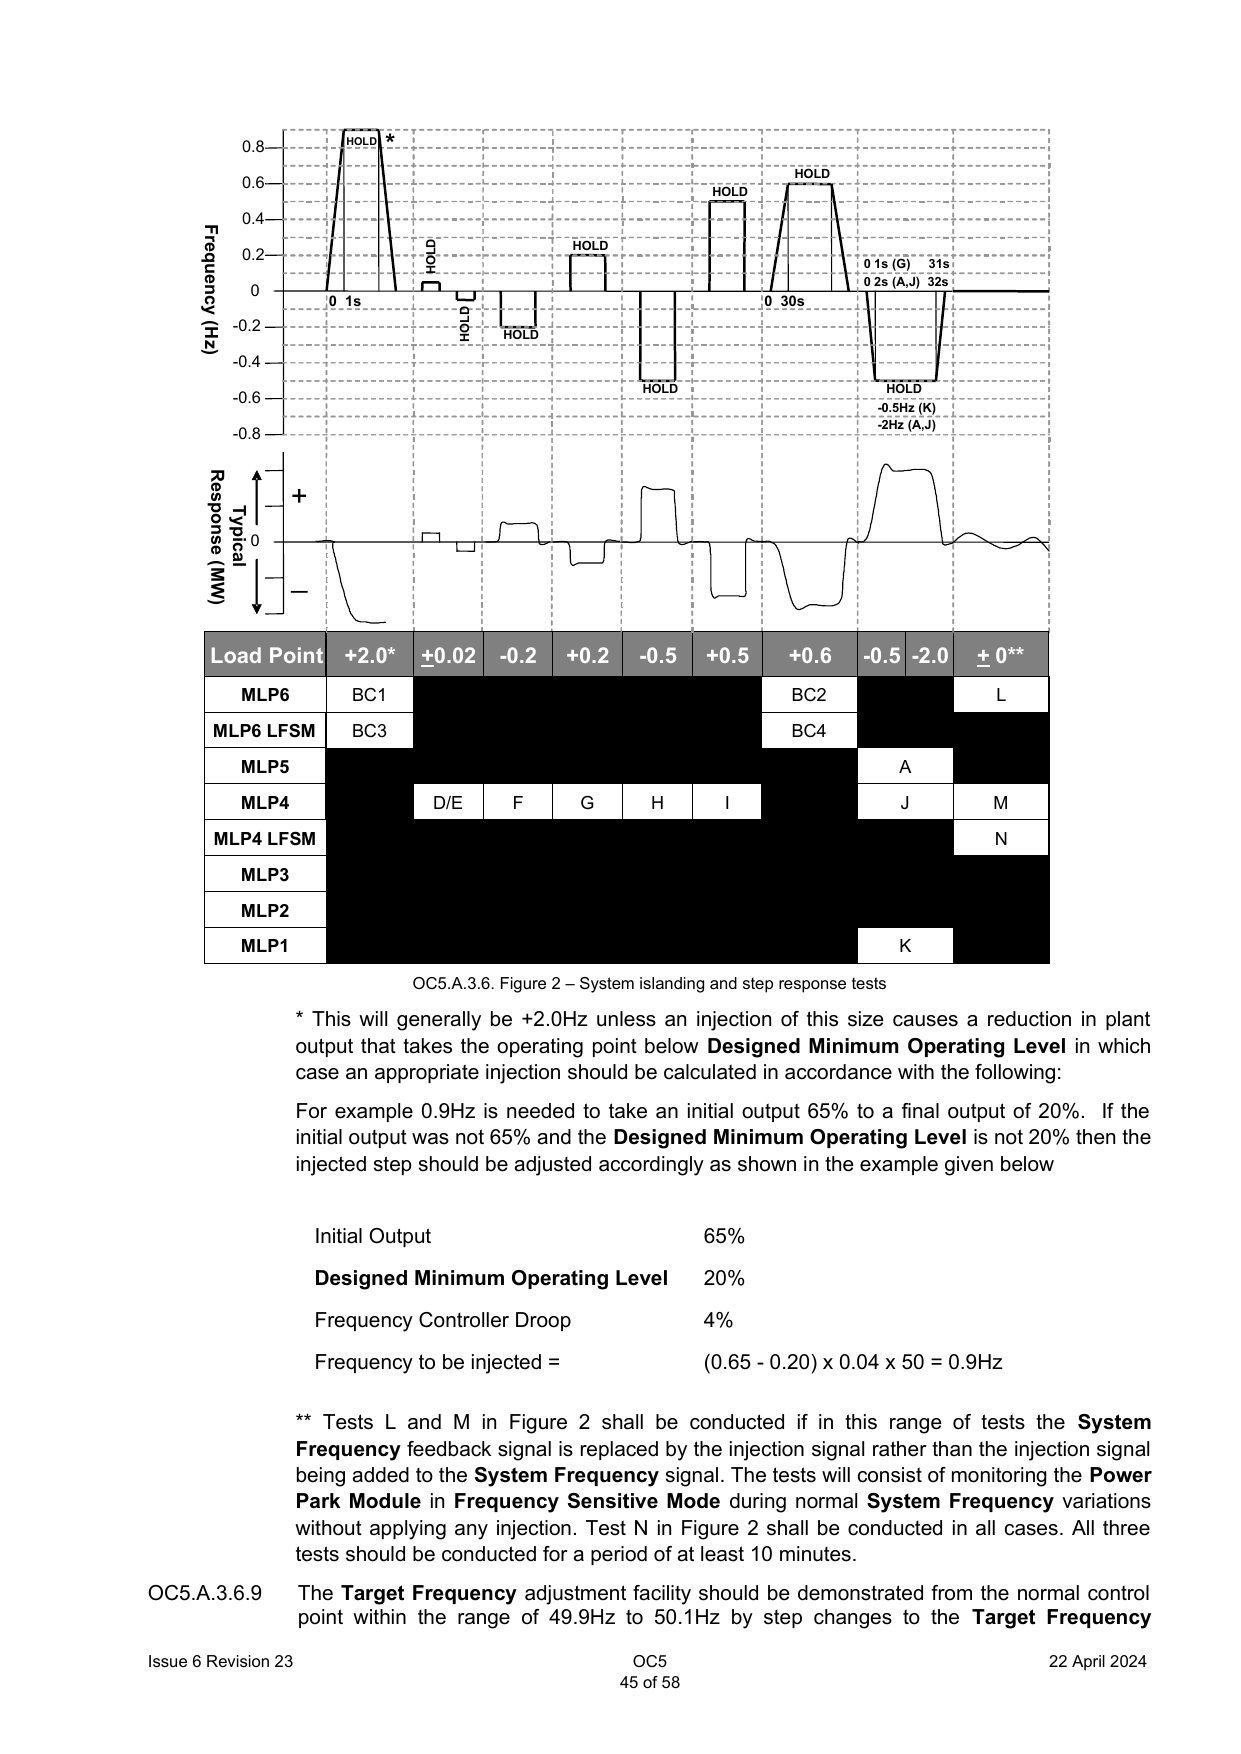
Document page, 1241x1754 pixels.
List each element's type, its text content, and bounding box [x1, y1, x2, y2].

table_cell Frequency Controller Droop [307, 1300, 696, 1342]
text ** Tests L and M in Figure 2 shall be conducted if in this range of tests the System Frequency feedback signal is replaced by the injection signal rather than the injection signal being added to the System Frequency signal. The tests will consist of monitoring the Power Park Module in Frequency Sensitive Mode during normal System Frequency variations without applying any injection. Test N in Figure 2 shall be conducted in all cases. All three tests should be conducted for a period of at least 10 minutes. [148, 1410, 1152, 1566]
table_cell Designed Minimum Operating Level [307, 1259, 696, 1300]
text * This will generally be +2.0Hz unless an injection of this size causes a reduction in plant output that takes the operating point below Designed Minimum Operating Level in which case an appropriate injection should be calculated in accordance with the following: [148, 1007, 1152, 1084]
table_cell 20% [696, 1259, 1152, 1300]
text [148, 1581, 1152, 1629]
table_header Initial Output [307, 1217, 696, 1258]
table_header 65% [696, 1217, 1152, 1258]
table_cell Frequency to be injected = [307, 1342, 696, 1384]
text OC5.A.3.6. Figure 2 – System islanding and step response tests [148, 974, 1152, 993]
table_cell 4% [696, 1300, 1152, 1342]
text For example 0.9Hz is needed to take an initial output 65% to a final output of 20%. If the initial output was not 65% and the Designed Minimum Operating Level is not 20% then the injected step should be adjusted accordingly as shown in the example given below [148, 1099, 1152, 1175]
table_cell (0.65 - 0.20) x 0.04 x 50 = 0.9Hz [696, 1342, 1152, 1384]
